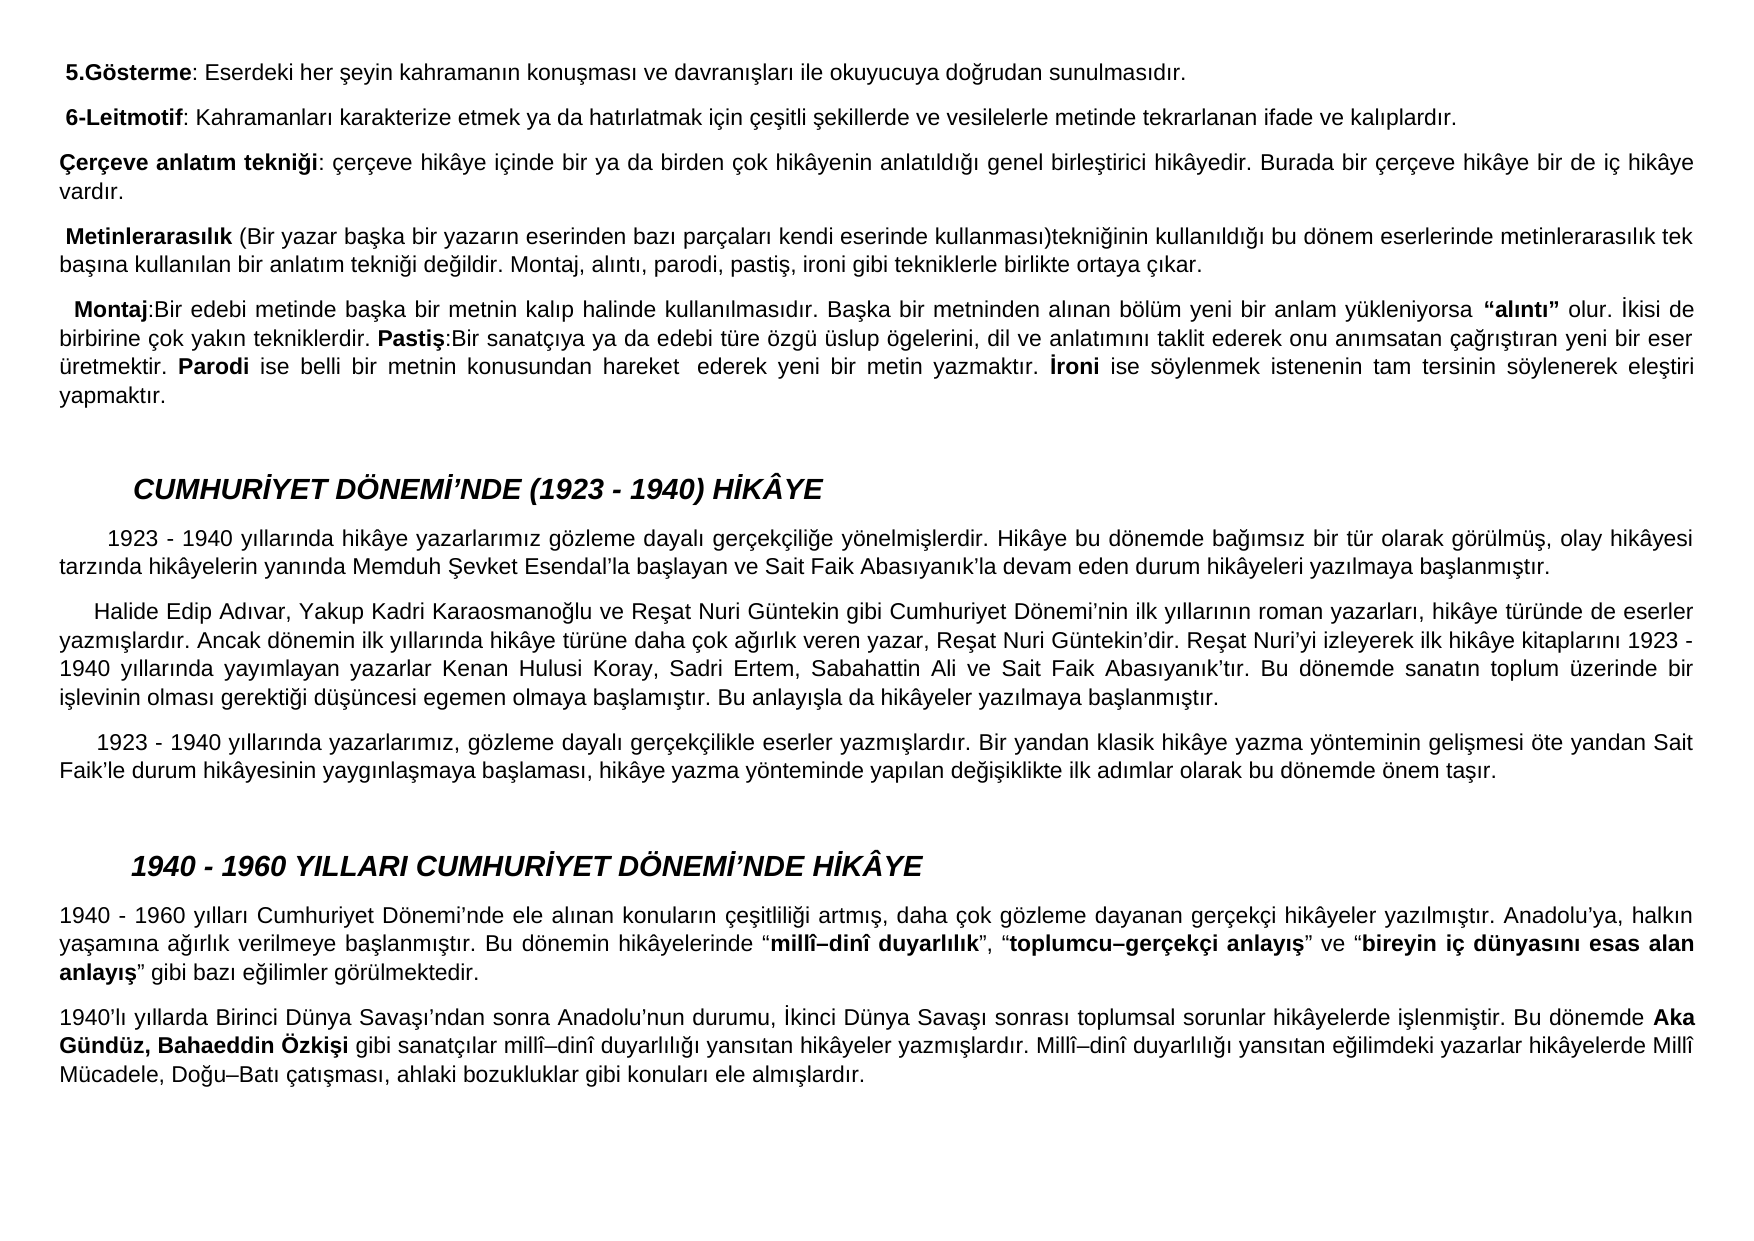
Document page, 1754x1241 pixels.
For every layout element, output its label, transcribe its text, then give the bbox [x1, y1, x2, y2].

text CUMHURİYET DÖNEMİ’NDE (1923 - 1940) HİKÂYE [59, 472, 1695, 505]
text 5.Gösterme: Eserdeki her şeyin kahramanın konuşması ve davranışları ile okuyucuya doğrudan sunulmasıdır. [59, 59, 1695, 85]
text 1923 - 1940 yıllarında hikâye yazarlarımız gözleme dayalı gerçekçiliğe yönelmişlerdir. Hikâye bu dönemde bağımsız bir tür olarak görülmüş, olay hikâyesi tarzında hikâyelerin yanında Memduh Şevket Esendal’la başlayan ve Sait Faik Abasıyanık’la devam eden durum hikâyeleri yazılmaya başlanmıştır. [59, 525, 1695, 579]
text Çerçeve anlatım tekniği: çerçeve hikâye içinde bir ya da birden çok hikâyenin anlatıldığı genel birleştirici hikâyedir. Burada bir çerçeve hikâye bir de iç hikâye vardır. [59, 149, 1695, 204]
text 1923 - 1940 yıllarında yazarlarımız, gözleme dayalı gerçekçilikle eserler yazmışlardır. Bir yandan klasik hikâye yazma yönteminin gelişmesi öte yandan Sait Faik’le durum hikâyesinin yaygınlaşmaya başlaması, hikâye yazma yönteminde yapılan değişiklikte ilk adımlar olarak bu dönemde önem taşır. [59, 729, 1695, 783]
text Halide Edip Adıvar, Yakup Kadri Karaosmanoğlu ve Reşat Nuri Güntekin gibi Cumhuriyet Dönemi’nin ilk yıllarının roman yazarları, hikâye türünde de eserler yazmışlardır. Ancak dönemin ilk yıllarında hikâye türüne daha çok ağırlık veren yazar, Reşat Nuri Güntekin’dir. Reşat Nuri’yi izleyerek ilk hikâye kitaplarını 1923 - 1940 yıllarında yayımlayan yazarlar Kenan Hulusi Koray, Sadri Ertem, Sabahattin Ali ve Sait Faik Abasıyanık’tır. Bu dönemde sanatın toplum üzerinde bir işlevinin olması gerektiği düşüncesi egemen olmaya başlamıştır. Bu anlayışla da hikâyeler yazılmaya başlanmıştır. [59, 598, 1695, 710]
text 1940 - 1960 yılları Cumhuriyet Dönemi’nde ele alınan konuların çeşitliliği artmış, daha çok gözleme dayanan gerçekçi hikâyeler yazılmıştır. Anadolu’ya, halkın yaşamına ağırlık verilmeye başlanmıştır. Bu dönemin hikâyelerinde “millî–dinî duyarlılık”, “toplumcu–gerçekçi anlayış” ve “bireyin iç dünyasını esas alan anlayış” gibi bazı eğilimler görülmektedir. [59, 902, 1695, 985]
text Montaj:Bir edebi metinde başka bir metnin kalıp halinde kullanılmasıdır. Başka bir metninden alınan bölüm yeni bir anlam yükleniyorsa “alıntı” olur. İkisi de birbirine çok yakın tekniklerdir. Pastiş:Bir sanatçıya ya da edebi türe özgü üslup ögelerini, dil ve anlatımını taklit ederek onu anımsatan çağrıştıran yeni bir eser üretmektir. Parodi ise belli bir metnin konusundan hareket ederek yeni bir metin yazmaktır. İroni ise söylenmek istenenin tam tersinin söylenerek eleştiri yapmaktır. [59, 296, 1695, 408]
text 6-Leitmotif: Kahramanları karakterize etmek ya da hatırlatmak için çeşitli şekillerde ve vesilelerle metinde tekrarlanan ifade ve kalıplardır. [59, 104, 1695, 131]
text 1940’lı yıllarda Birinci Dünya Savaşı’ndan sonra Anadolu’nun durumu, İkinci Dünya Savaşı sonrası toplumsal sorunlar hikâyelerde işlenmiştir. Bu dönemde Aka Gündüz, Bahaeddin Özkişi gibi sanatçılar millî–dinî duyarlılığı yansıtan hikâyeler yazmışlardır. Millî–dinî duyarlılığı yansıtan eğilimdeki yazarlar hikâyelerde Millî Mücadele, Doğu–Batı çatışması, ahlaki bozukluklar gibi konuları ele almışlardır. [59, 1004, 1695, 1087]
text Metinlerarasılık (Bir yazar başka bir yazarın eserinden bazı parçaları kendi eserinde kullanması)tekniğinin kullanıldığı bu dönem eserlerinde metinlerarasılık tek başına kullanılan bir anlatım tekniği değildir. Montaj, alıntı, parodi, pastiş, ironi gibi tekniklerle birlikte ortaya çıkar. [59, 223, 1695, 278]
text 1940 - 1960 YILLARI CUMHURİYET DÖNEMİ’NDE HİKÂYE [59, 849, 1695, 883]
